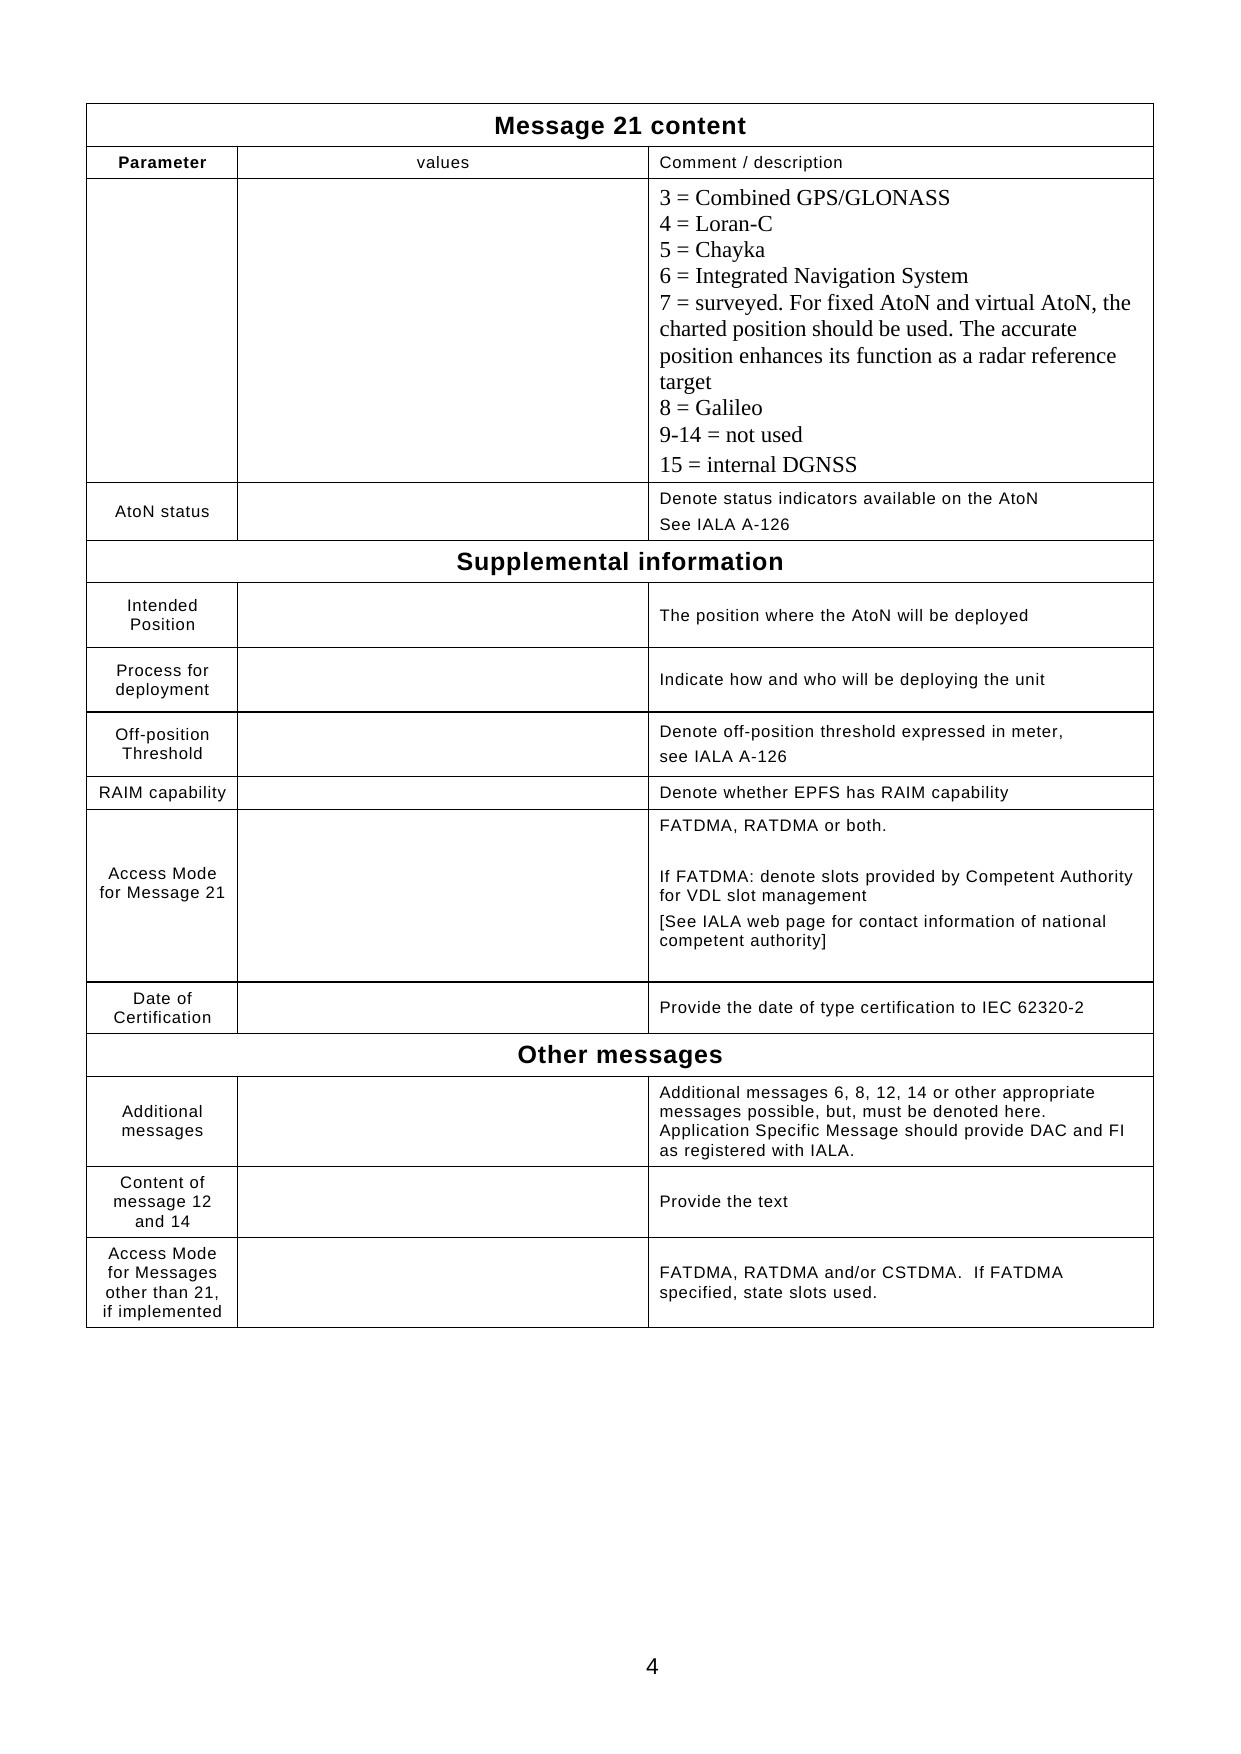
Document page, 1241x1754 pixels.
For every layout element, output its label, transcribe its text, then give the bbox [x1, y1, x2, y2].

table_cell Parameter [87, 147, 237, 178]
table_cell Access Mode for Message 21 [87, 810, 237, 981]
table_cell [238, 1167, 648, 1237]
table_cell Comment / description [649, 147, 1153, 178]
table_cell Indicate how and who will be deploying the unit [649, 648, 1153, 711]
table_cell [87, 179, 237, 482]
table_cell FATDMA, RATDMA and/or CSTDMA. If FATDMA specified, state slots used. [649, 1238, 1153, 1327]
table_cell [238, 810, 648, 981]
table_header Message 21 content [87, 104, 1153, 146]
table_cell AtoN status [87, 483, 237, 540]
table_cell [238, 583, 648, 647]
table_cell Denote off-position threshold expressed in meter, see IALA A-126 [649, 713, 1153, 776]
table_cell [238, 713, 648, 776]
table_cell [238, 648, 648, 711]
table_cell values [238, 147, 648, 178]
table_cell [238, 483, 648, 540]
table_cell RAIM capability [87, 777, 237, 809]
table_cell [238, 1238, 648, 1327]
table_cell Process for deployment [87, 648, 237, 711]
table_cell Other messages [87, 1034, 1153, 1076]
table_cell Provide the text [649, 1167, 1153, 1237]
table_cell Additional messages 6, 8, 12, 14 or other appropriate messages possible, but, must be denoted here. Application Specific Message should provide DAC and FI as registered with IALA. [649, 1077, 1153, 1166]
table_cell Off-position Threshold [87, 713, 237, 776]
table_cell [238, 777, 648, 809]
table_cell Denote whether EPFS has RAIM capability [649, 777, 1153, 809]
table_cell Additional messages [87, 1077, 237, 1166]
table_cell The position where the AtoN will be deployed [649, 583, 1153, 647]
table_cell Access Mode for Messages other than 21, if implemented [87, 1238, 237, 1327]
table_cell [238, 1077, 648, 1166]
table_cell Date of Certification [87, 983, 237, 1033]
table_cell Content of message 12 and 14 [87, 1167, 237, 1237]
table_cell [238, 179, 648, 482]
table_cell FATDMA, RATDMA or both. If FATDMA: denote slots provided by Competent Authority for VDL slot management [See IALA web page for contact information of national competent authority] [649, 810, 1153, 981]
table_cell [649, 179, 1153, 482]
table_cell Provide the date of type certification to IEC 62320-2 [649, 983, 1153, 1033]
table_cell Intended Position [87, 583, 237, 647]
table_cell Supplemental information [87, 541, 1153, 582]
table_cell Denote status indicators available on the AtoN See IALA A-126 [649, 483, 1153, 540]
table_cell [238, 983, 648, 1033]
